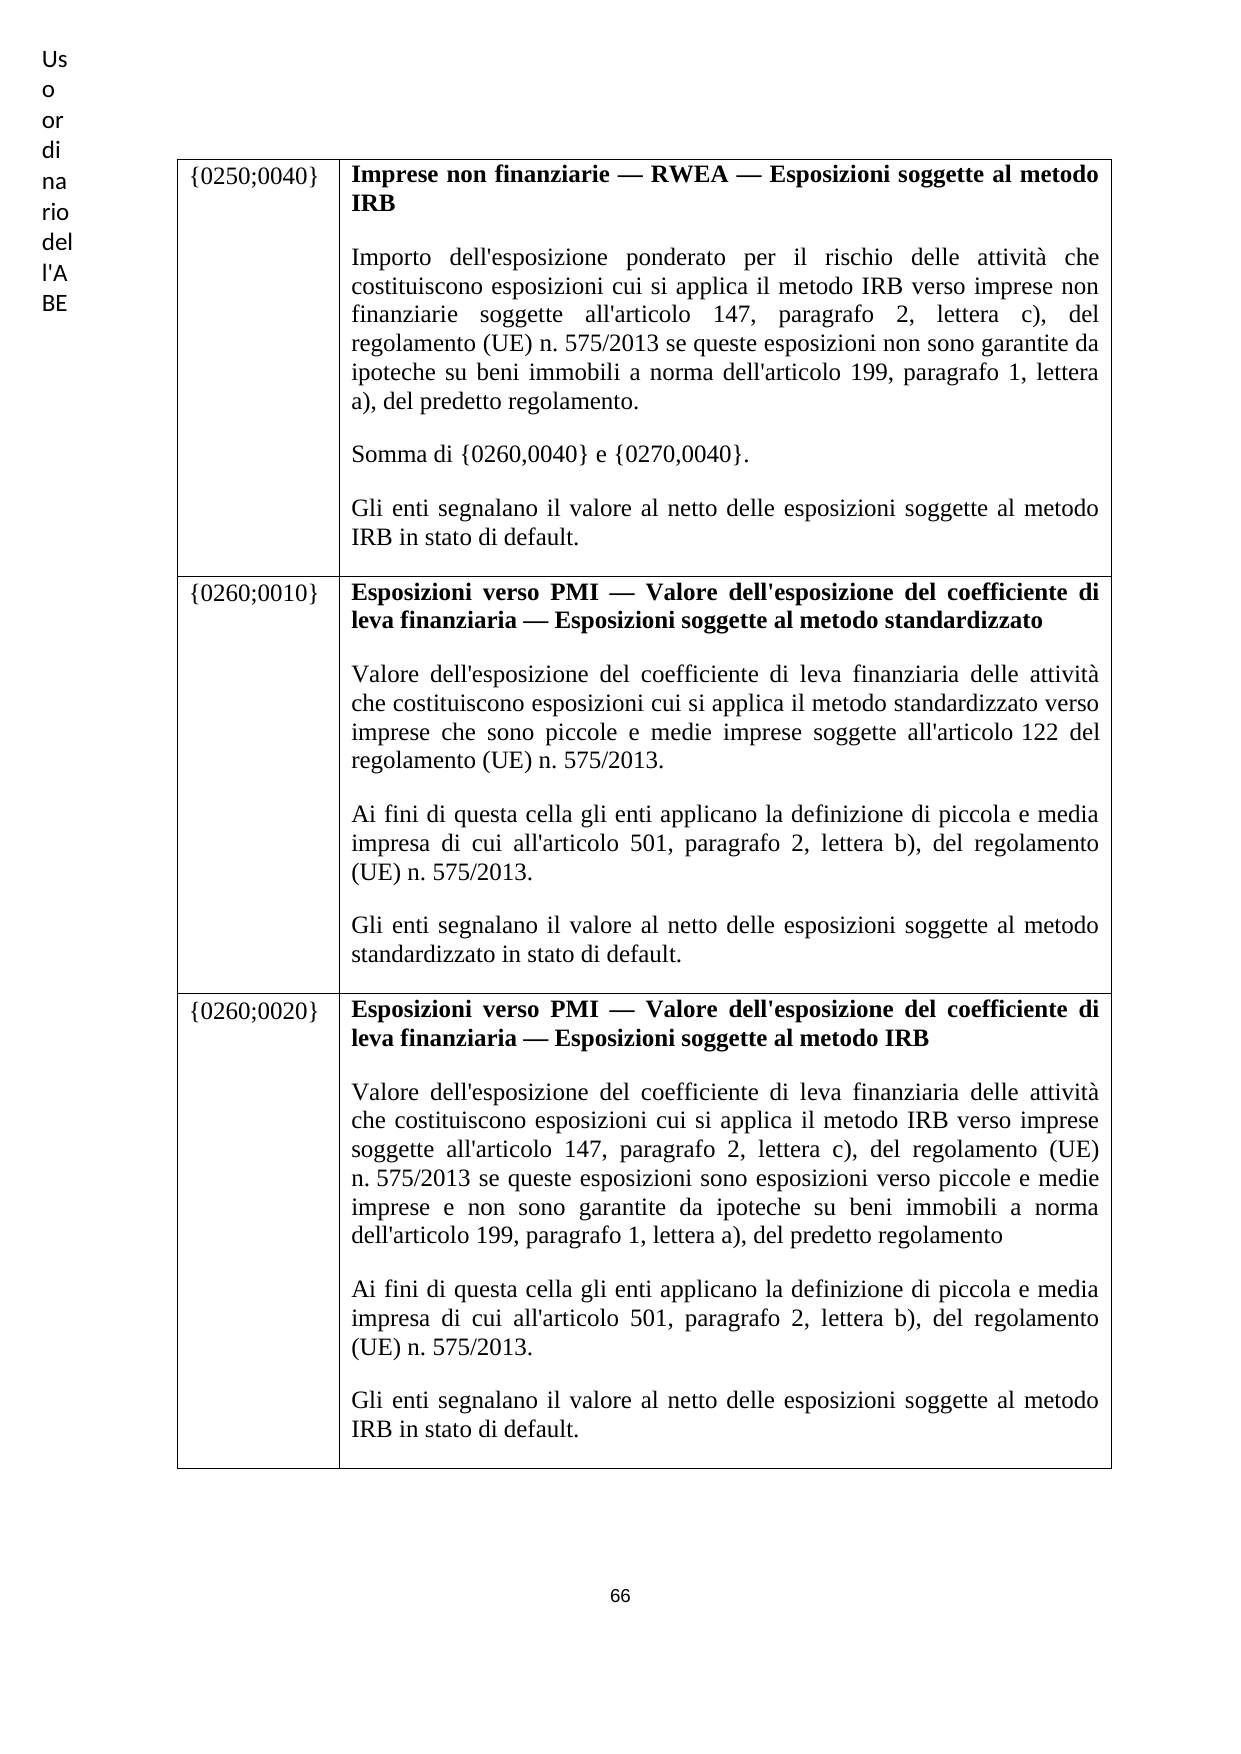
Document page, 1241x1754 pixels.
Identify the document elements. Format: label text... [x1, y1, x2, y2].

table_cell Imprese non finanziarie — RWEA — Esposizioni soggette al metodo IRB Importo dell'esposizione ponderato per il rischio delle attività che costituiscono esposizioni cui si applica il metodo IRB verso imprese non finanziarie soggette all'articolo 147, paragrafo 2, lettera c), del regolamento (UE) n. 575/2013 se queste esposizioni non sono garantite da ipoteche su beni immobili a norma dell'articolo 199, paragrafo 1, lettera a), del predetto regolamento. Somma di {0260,0040} e {0270,0040}. Gli enti segnalano il valore al netto delle esposizioni soggette al metodo IRB in stato di default. [340, 160, 1111, 576]
table_cell {0260;0010} [178, 577, 339, 993]
table_cell Esposizioni verso PMI — Valore dell'esposizione del coefficiente di leva finanziaria — Esposizioni soggette al metodo IRB Valore dell'esposizione del coefficiente di leva finanziaria delle attività che costituiscono esposizioni cui si applica il metodo IRB verso imprese soggette all'articolo 147, paragrafo 2, lettera c), del regolamento (UE) n. 575/2013 se queste esposizioni sono esposizioni verso piccole e medie imprese e non sono garantite da ipoteche su beni immobili a norma dell'articolo 199, paragrafo 1, lettera a), del predetto regolamento Ai fini di questa cella gli enti applicano la definizione di piccola e media impresa di cui all'articolo 501, paragrafo 2, lettera b), del regolamento (UE) n. 575/2013. Gli enti segnalano il valore al netto delle esposizioni soggette al metodo IRB in stato di default. [340, 994, 1111, 1468]
table_cell {0260;0020} [178, 994, 339, 1468]
table_cell Esposizioni verso PMI — Valore dell'esposizione del coefficiente di leva finanziaria — Esposizioni soggette al metodo standardizzato Valore dell'esposizione del coefficiente di leva finanziaria delle attività che costituiscono esposizioni cui si applica il metodo standardizzato verso imprese che sono piccole e medie imprese soggette all'articolo 122 del regolamento (UE) n. 575/2013. Ai fini di questa cella gli enti applicano la definizione di piccola e media impresa di cui all'articolo 501, paragrafo 2, lettera b), del regolamento (UE) n. 575/2013. Gli enti segnalano il valore al netto delle esposizioni soggette al metodo standardizzato in stato di default. [340, 577, 1111, 993]
table_cell {0250;0040} [178, 160, 339, 576]
